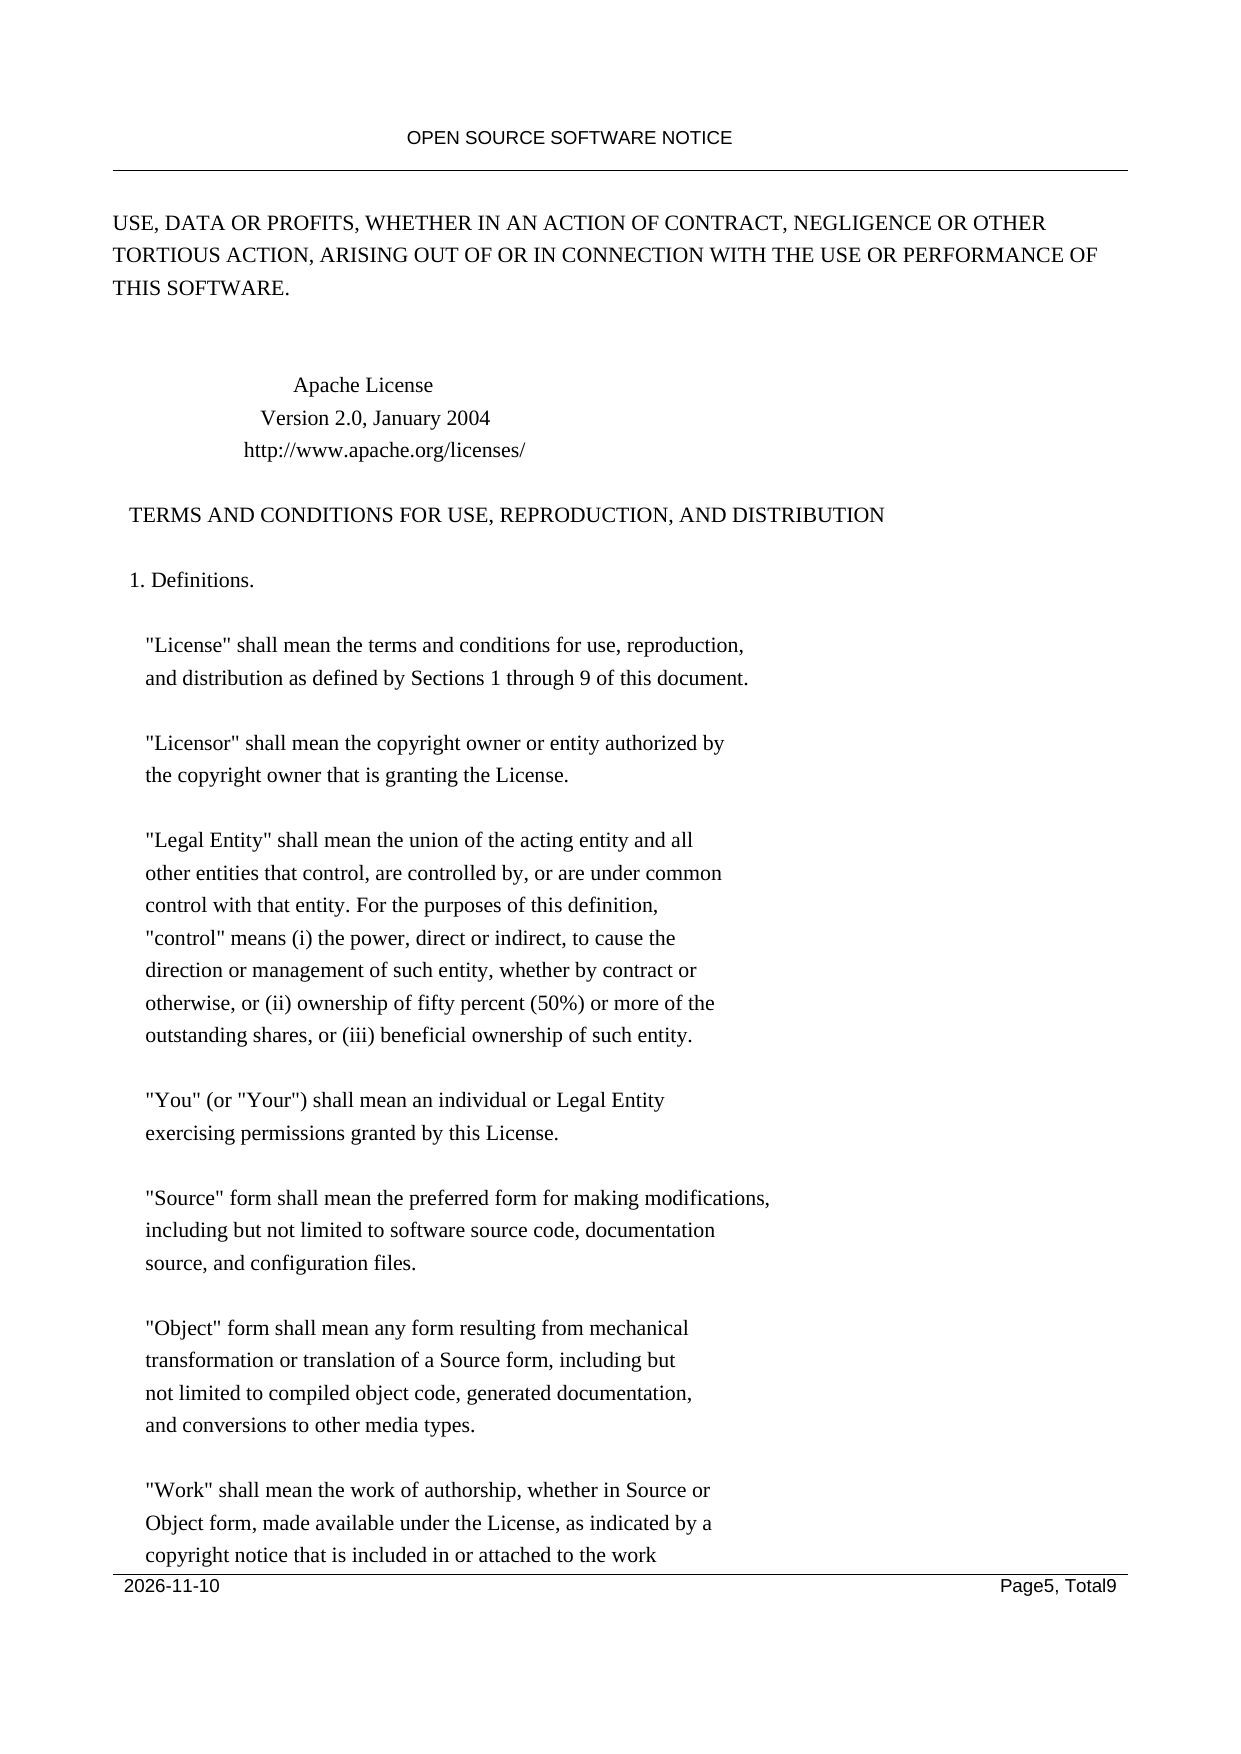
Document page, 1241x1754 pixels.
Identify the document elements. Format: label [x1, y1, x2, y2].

text [112, 206, 1128, 1571]
